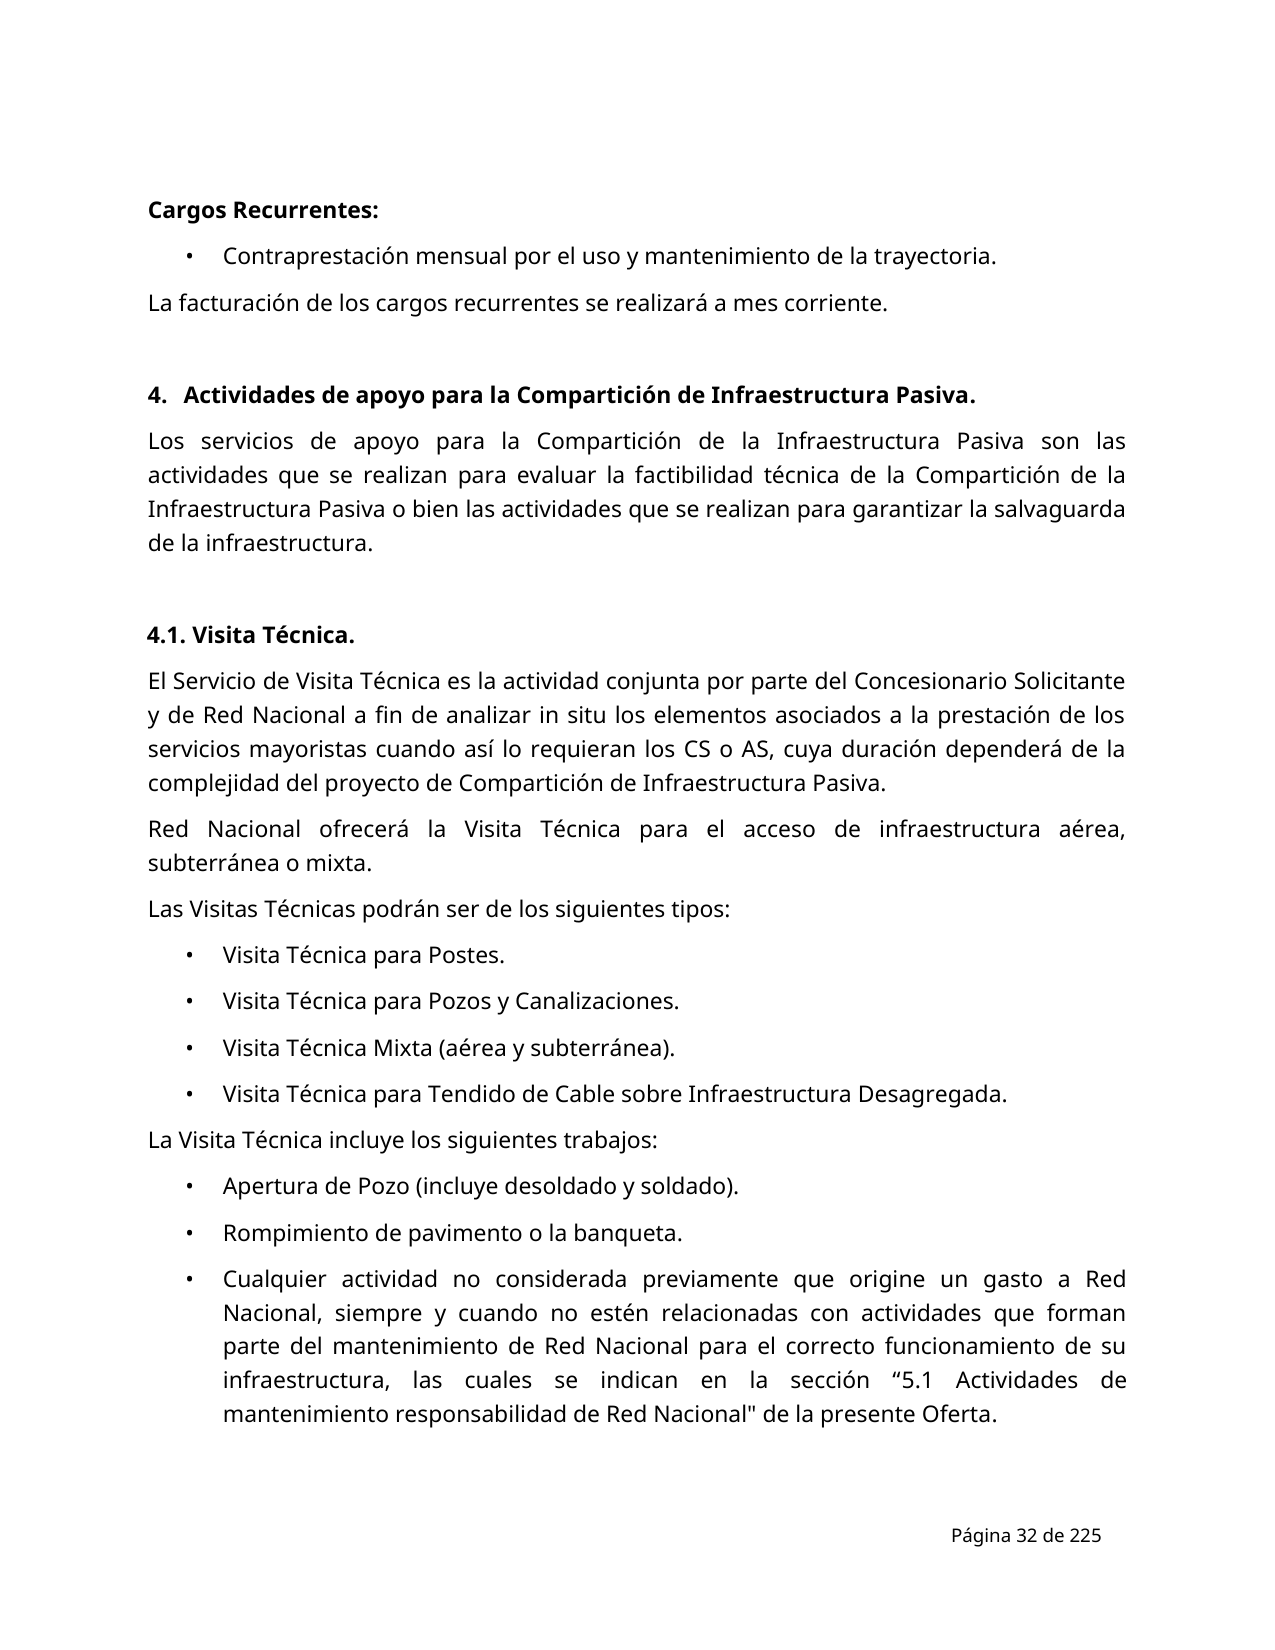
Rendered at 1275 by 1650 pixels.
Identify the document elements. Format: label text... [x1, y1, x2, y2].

text • Visita Técnica para Pozos y Canalizaciones. [185, 985, 1127, 1016]
subtitle 4. Actividades de apoyo para la Compartición de Infraestructura Pasiva. [148, 379, 1127, 410]
text La facturación de los cargos recurrentes se realizará a mes corriente. [148, 286, 1127, 318]
text • Contraprestación mensual por el uso y mantenimiento de la trayectoria. [185, 240, 1127, 271]
list Visita Técnica Mixta (aérea y subterránea). [185, 1031, 1127, 1063]
text • Apertura de Pozo (incluye desoldado y soldado). [185, 1170, 1127, 1201]
text La Visita Técnica incluye los siguientes trabajos: [148, 1124, 1127, 1155]
subtitle 4.1. Visita Técnica. [147, 619, 1127, 650]
text • Visita Técnica para Tendido de Cable sobre Infraestructura Desagregada. [185, 1078, 1127, 1109]
text Las Visitas Técnicas podrán ser de los siguientes tipos: [148, 893, 1127, 924]
text • Rompimiento de pavimento o la banqueta. [185, 1216, 1127, 1248]
text • Cualquier actividad no considerada previamente que origine un gasto a Red Nacional, siempre y cuando no estén relacionadas con actividades que forman parte del mantenimiento de Red Nacional para el correcto funcionamiento de su infraestructura, las cuales se indican en la sección “5.1 Actividades de mantenimiento responsabilidad de Red Nacional" de la presente Oferta. [185, 1263, 1127, 1429]
text Cargos Recurrentes: [148, 194, 1127, 225]
text Los servicios de apoyo para la Compartición de la Infraestructura Pasiva son las actividades que se realizan para evaluar la factibilidad técnica de la Compartición de la Infraestructura Pasiva o bien las actividades que se realizan para garantizar la salvaguarda de la infraestructura. [148, 425, 1127, 558]
text • Visita Técnica para Postes. [185, 939, 1127, 970]
text El Servicio de Visita Técnica es la actividad conjunta por parte del Concesionario Solicitante y de Red Nacional a fin de analizar in situ los elementos asociados a la prestación de los servicios mayoristas cuando así lo requieran los CS o AS, cuya duración dependerá de la complejidad del proyecto de Compartición de Infraestructura Pasiva. [148, 665, 1127, 798]
text Red Nacional ofrecerá la Visita Técnica para el acceso de infraestructura aérea, subterránea o mixta. [148, 813, 1127, 878]
